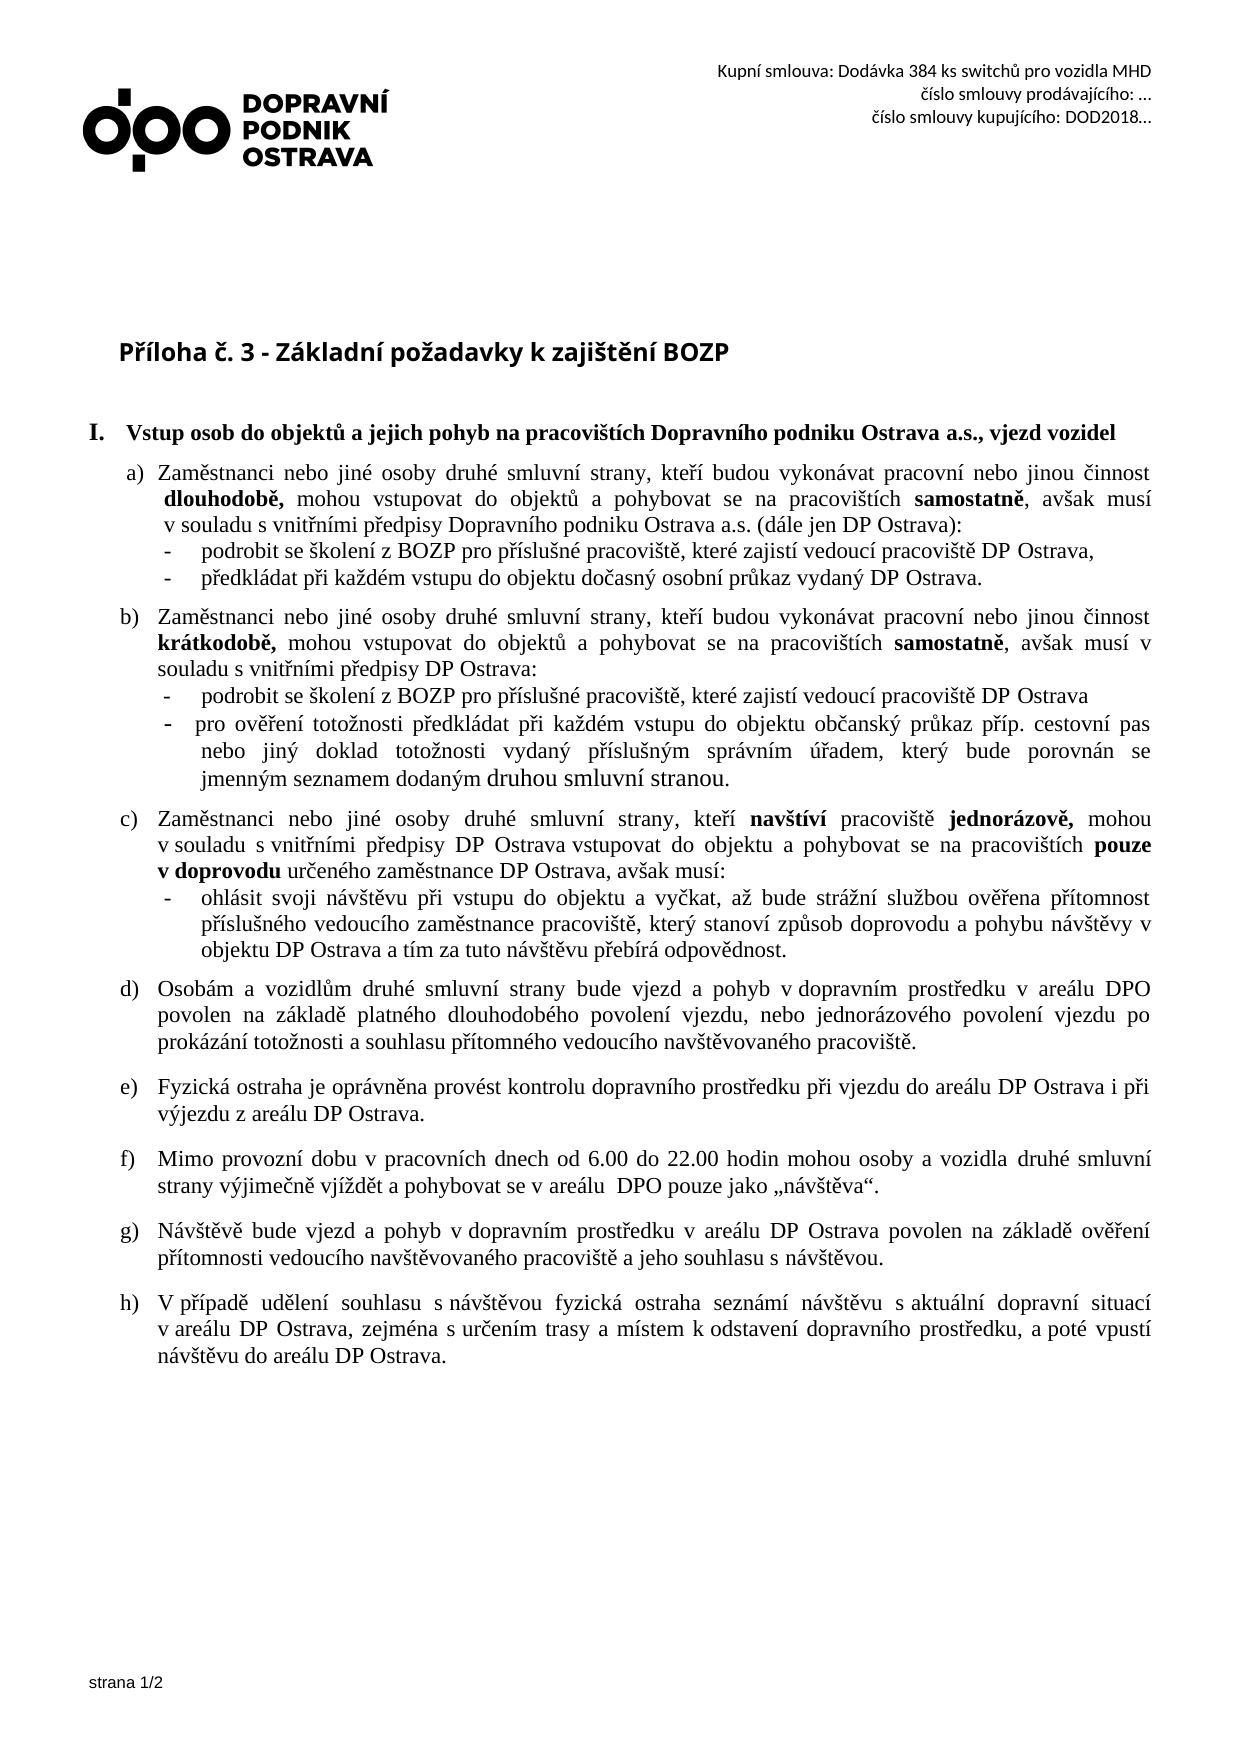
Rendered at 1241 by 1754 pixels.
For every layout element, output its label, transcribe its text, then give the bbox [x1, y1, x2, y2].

list V případě udělení souhlasu s návštěvou fyzická ostraha seznámí návštěvu s aktuální dopravní situací v areálu DP Ostrava, zejména s určením trasy a místem k odstavení dopravního prostředku, a poté vpustí návštěvu do areálu DP Ostrava. [120, 1289, 1152, 1368]
list Návštěvě bude vjezd a pohyb v dopravním prostředku v areálu DP Ostrava povolen na základě ověření přítomnosti vedoucího navštěvovaného pracoviště a jeho souhlasu s návštěvou. [120, 1217, 1152, 1270]
text I. Vstup osob do objektů a jejich pohyb na pracovištích Dopravního podniku Ostrava a.s., vjezd vozidel [89, 417, 1152, 446]
list Osobám a vozidlům druhé smluvní strany bude vjezd a pohyb v dopravním prostředku v areálu DPO povolen na základě platného dlouhodobého povolení vjezdu, nebo jednorázového povolení vjezdu po prokázání totožnosti a souhlasu přítomného vedoucího navštěvovaného pracoviště. [120, 975, 1152, 1054]
list Fyzická ostraha je oprávněna provést kontrolu dopravního prostředku při vjezdu do areálu DP Ostrava i při výjezdu z areálu DP Ostrava. [120, 1073, 1152, 1126]
text - podrobit se školení z BOZP pro příslušné pracoviště, které zajistí vedoucí pracoviště DP Ostrava [157, 682, 1152, 708]
text - podrobit se školení z BOZP pro příslušné pracoviště, které zajistí vedoucí pracoviště DP Ostrava, [164, 538, 1152, 564]
text - předkládat při každém vstupu do objektu dočasný osobní průkaz vydaný DP Ostrava. [164, 564, 1152, 590]
list Zaměstnanci nebo jiné osoby druhé smluvní strany, kteří budou vykonávat pracovní nebo jinou činnost dlouhodobě, mohou vstupovat do objektů a pohybovat se na pracovištích samostatně, avšak musí v souladu s vnitřními předpisy Dopravního podniku Ostrava a.s. (dále jen DP Ostrava): [126, 458, 1152, 538]
list pro ověření totožnosti předkládat při každém vstupu do objektu občanský průkaz příp. cestovní pas nebo jiný doklad totožnosti vydaný příslušným správním úřadem, který bude porovnán se jmenným seznamem dodaným druhou smluvní stranou. [164, 708, 1152, 792]
picture [82, 88, 390, 172]
text - ohlásit svoji návštěvu při vstupu do objektu a vyčkat, až bude strážní službou ověřena přítomnost příslušného vedoucího zaměstnance pracoviště, který stanoví způsob doprovodu a pohybu návštěvy v objektu DP Ostrava a tím za tuto návštěvu přebírá odpovědnost. [164, 884, 1152, 963]
list Zaměstnanci nebo jiné osoby druhé smluvní strany, kteří navštíví pracoviště jednorázově, mohou v souladu s vnitřními předpisy DP Ostrava vstupovat do objektu a pohybovat se na pracovištích pouze v doprovodu určeného zaměstnance DP Ostrava, avšak musí: [120, 804, 1152, 884]
list Mimo provozní dobu v pracovních dnech od 6.00 do 22.00 hodin mohou osoby a vozidla druhé smluvní strany výjimečně vjíždět a pohybovat se v areálu DPO pouze jako „návštěva“. [120, 1145, 1152, 1198]
list Zaměstnanci nebo jiné osoby druhé smluvní strany, kteří budou vykonávat pracovní nebo jinou činnost krátkodobě, mohou vstupovat do objektů a pohybovat se na pracovištích samostatně, avšak musí v souladu s vnitřními předpisy DP Ostrava: [120, 603, 1152, 682]
subtitle Příloha č. 3 - Základní požadavky k zajištění BOZP [118, 337, 1152, 367]
